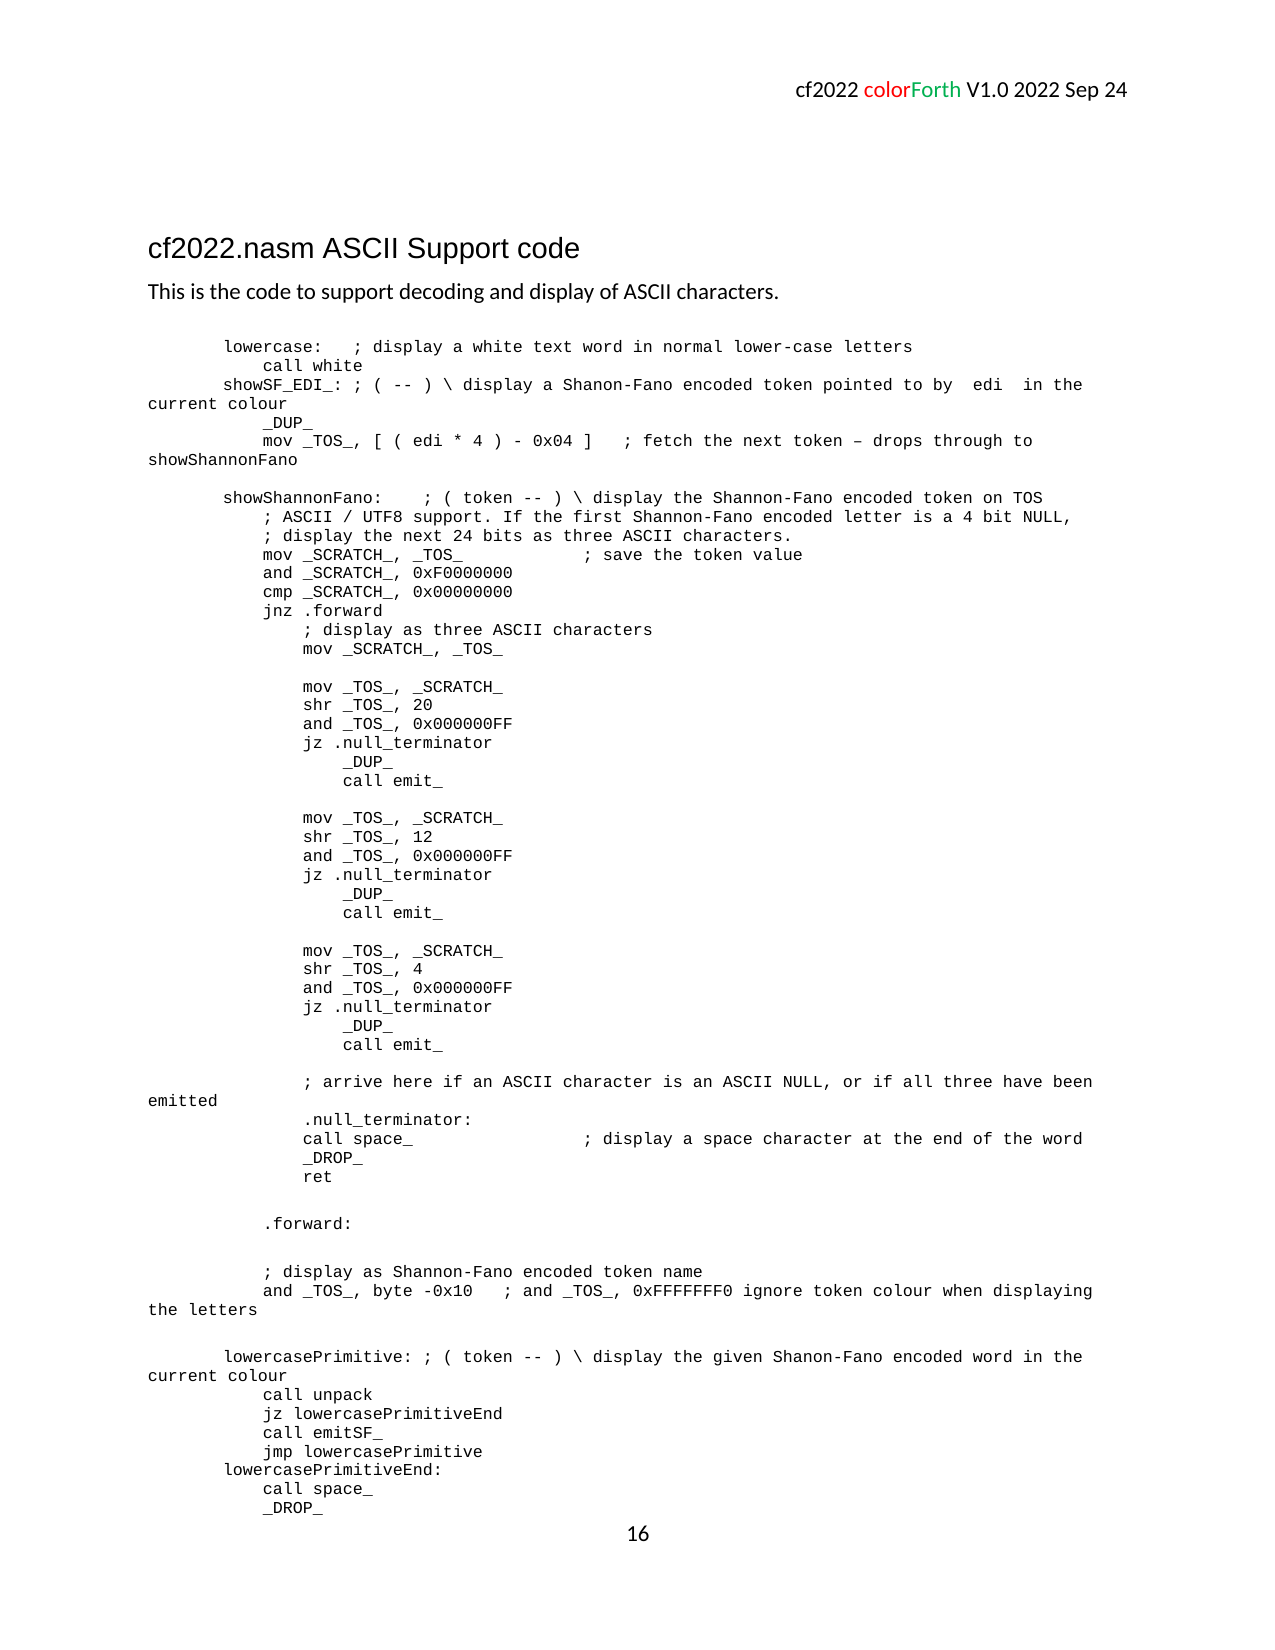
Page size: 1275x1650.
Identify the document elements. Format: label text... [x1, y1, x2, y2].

text showSF_EDI_: ; ( -- ) \ display a Shanon-Fano encoded token pointed to by edi in the current colour [148, 376, 1127, 414]
text jmp lowercasePrimitive [148, 1443, 1127, 1462]
text _DROP_ [148, 1500, 1127, 1518]
text _DUP_ [148, 414, 1127, 433]
text jnz .forward [148, 603, 1127, 622]
text and _TOS_, 0x000000FF [148, 848, 1127, 867]
text mov _SCRATCH_, _TOS_ [148, 640, 1127, 659]
text ; display as Shannon-Fano encoded token name [148, 1263, 1127, 1282]
text ret [148, 1168, 1127, 1187]
text mov _TOS_, _SCRATCH_ [148, 942, 1127, 961]
text call space_ ; display a space character at the end of the word [148, 1131, 1127, 1149]
text This is the code to support decoding and display of ASCII characters. [148, 277, 1127, 305]
text _DROP_ [148, 1149, 1127, 1168]
subtitle cf2022.nasm ASCII Support code [148, 231, 1127, 265]
text call emit_ [148, 772, 1127, 791]
text _DUP_ [148, 753, 1127, 772]
text ; display as three ASCII characters [148, 622, 1127, 640]
text jz .null_terminator [148, 735, 1127, 753]
text showShannonFano: ; ( token -- ) \ display the Shannon-Fano encoded token on TOS [148, 489, 1127, 508]
text ; ASCII / UTF8 support. If the first Shannon-Fano encoded letter is a 4 bit NULL, [148, 508, 1127, 527]
text lowercase: ; display a white text word in normal lower-case letters [148, 339, 1127, 358]
text and _TOS_, byte -0x10 ; and _TOS_, 0xFFFFFFF0 ignore token colour when displaying the letters [148, 1282, 1127, 1320]
text shr _TOS_, 12 [148, 829, 1127, 848]
text call space_ [148, 1481, 1127, 1500]
text lowercasePrimitive: ; ( token -- ) \ display the given Shanon-Fano encoded word in the current colour [148, 1349, 1127, 1387]
text mov _TOS_, [ ( edi * 4 ) - 0x04 ] ; fetch the next token – drops through to showShannonFano [148, 433, 1127, 471]
text .forward: [148, 1216, 1127, 1235]
text call white [148, 358, 1127, 376]
text call emit_ [148, 904, 1127, 923]
text ; display the next 24 bits as three ASCII characters. [148, 527, 1127, 546]
text shr _TOS_, 20 [148, 697, 1127, 716]
text and _SCRATCH_, 0xF0000000 [148, 565, 1127, 584]
text shr _TOS_, 4 [148, 961, 1127, 980]
text .null_terminator: [148, 1112, 1127, 1131]
text call unpack [148, 1387, 1127, 1405]
text mov _TOS_, _SCRATCH_ [148, 810, 1127, 829]
text and _TOS_, 0x000000FF [148, 716, 1127, 735]
text jz .null_terminator [148, 999, 1127, 1017]
text call emitSF_ [148, 1424, 1127, 1443]
text _DUP_ [148, 1017, 1127, 1036]
text jz .null_terminator [148, 867, 1127, 886]
text _DUP_ [148, 886, 1127, 904]
text cmp _SCRATCH_, 0x00000000 [148, 584, 1127, 603]
text and _TOS_, 0x000000FF [148, 980, 1127, 999]
text mov _SCRATCH_, _TOS_ ; save the token value [148, 546, 1127, 565]
text call emit_ [148, 1036, 1127, 1055]
text jz lowercasePrimitiveEnd [148, 1405, 1127, 1424]
text mov _TOS_, _SCRATCH_ [148, 678, 1127, 697]
text ; arrive here if an ASCII character is an ASCII NULL, or if all three have been emitted [148, 1074, 1127, 1112]
text lowercasePrimitiveEnd: [148, 1462, 1127, 1481]
